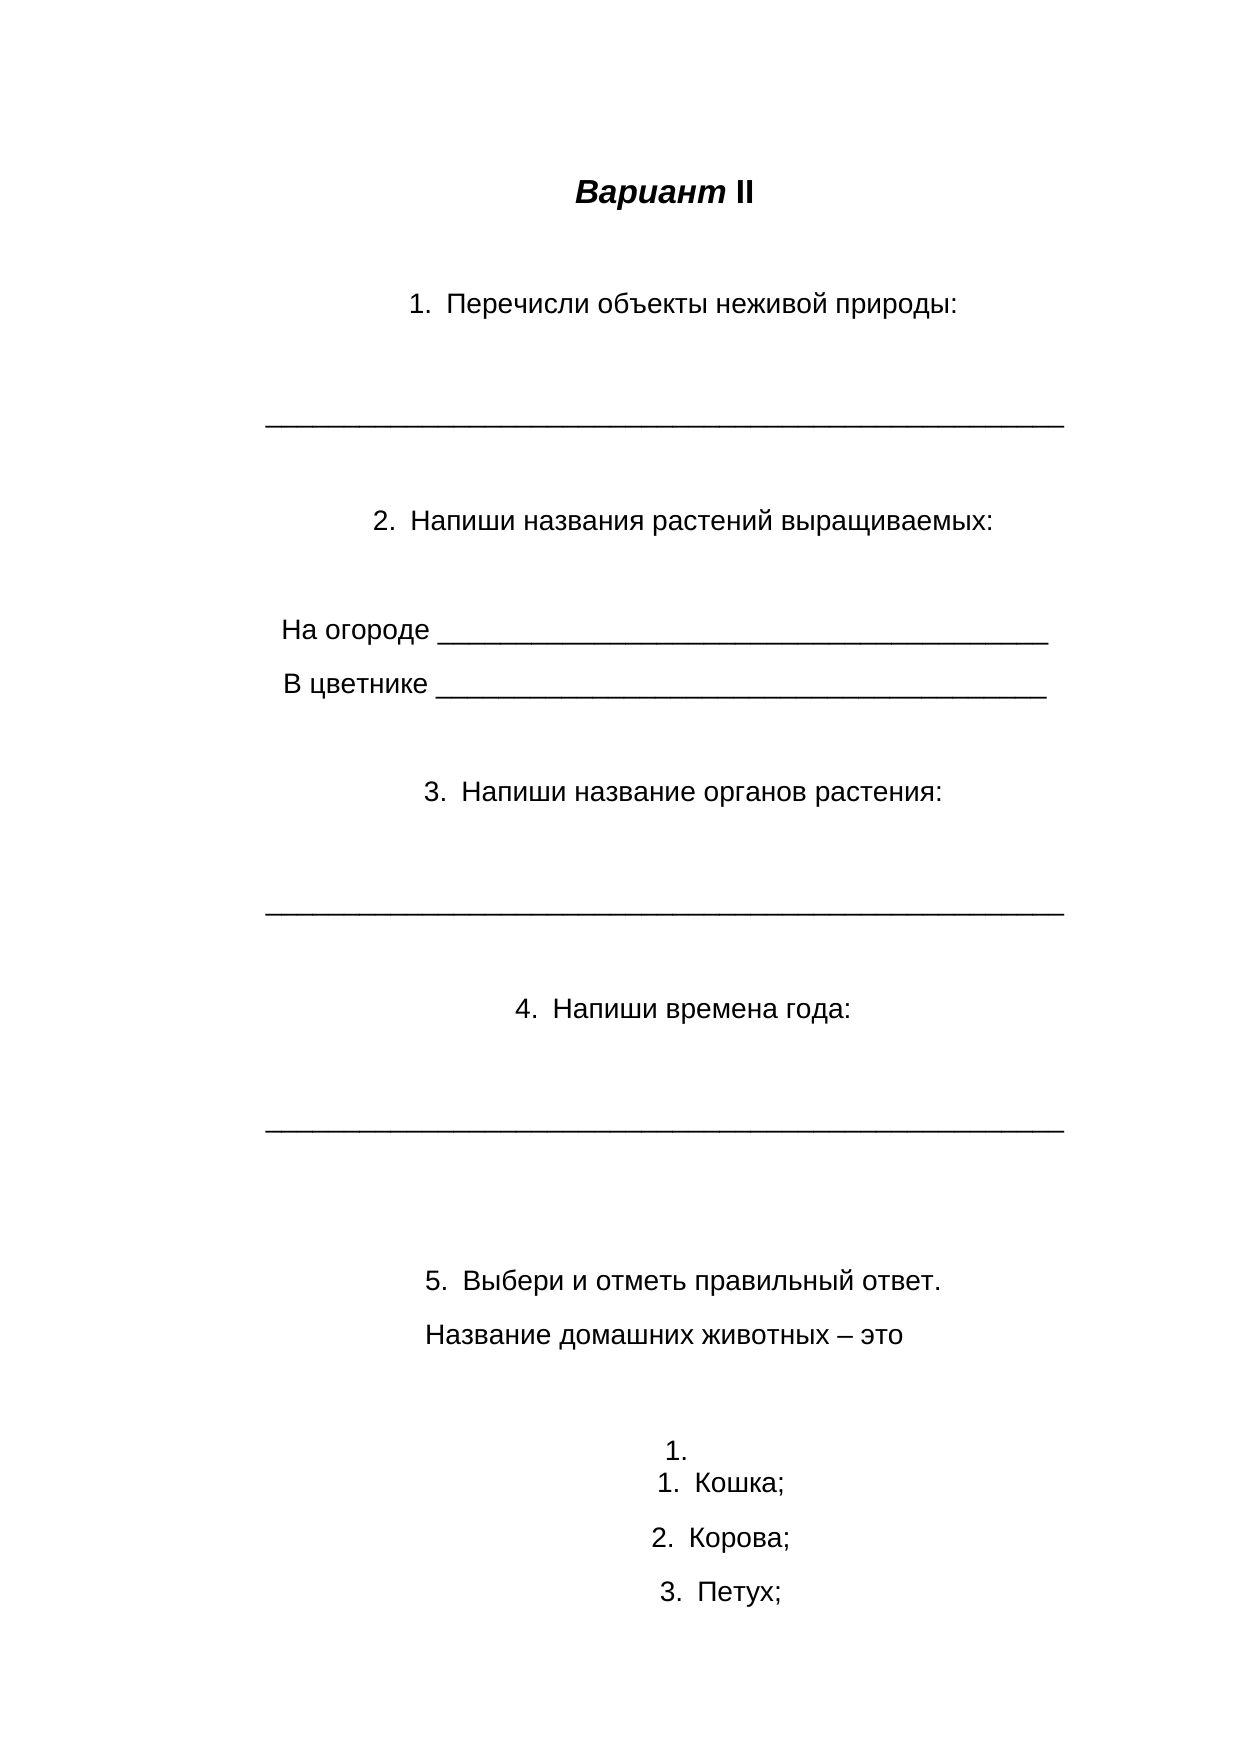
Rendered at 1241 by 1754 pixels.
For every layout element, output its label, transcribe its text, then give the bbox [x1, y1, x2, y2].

list Корова; [290, 1521, 1152, 1553]
text ___________________________________________________ [177, 396, 1152, 428]
text В цветнике _______________________________________ [177, 667, 1152, 699]
list Напиши времена года: [215, 992, 1152, 1025]
text ___________________________________________________ [177, 884, 1152, 916]
text Название домашних животных – это [177, 1318, 1152, 1351]
text На огороде _______________________________________ [177, 613, 1152, 645]
list Кошка; [290, 1466, 1152, 1499]
list Напиши названия растений выращиваемых: [215, 504, 1152, 536]
list Перечисли объекты неживой природы: [215, 287, 1152, 319]
text Вариант II [177, 172, 1152, 211]
list Петух; [290, 1575, 1152, 1607]
list Выбери и отметь правильный ответ. [215, 1264, 1152, 1296]
list Напиши название органов растения: [215, 775, 1152, 808]
text ___________________________________________________ [177, 1101, 1152, 1133]
